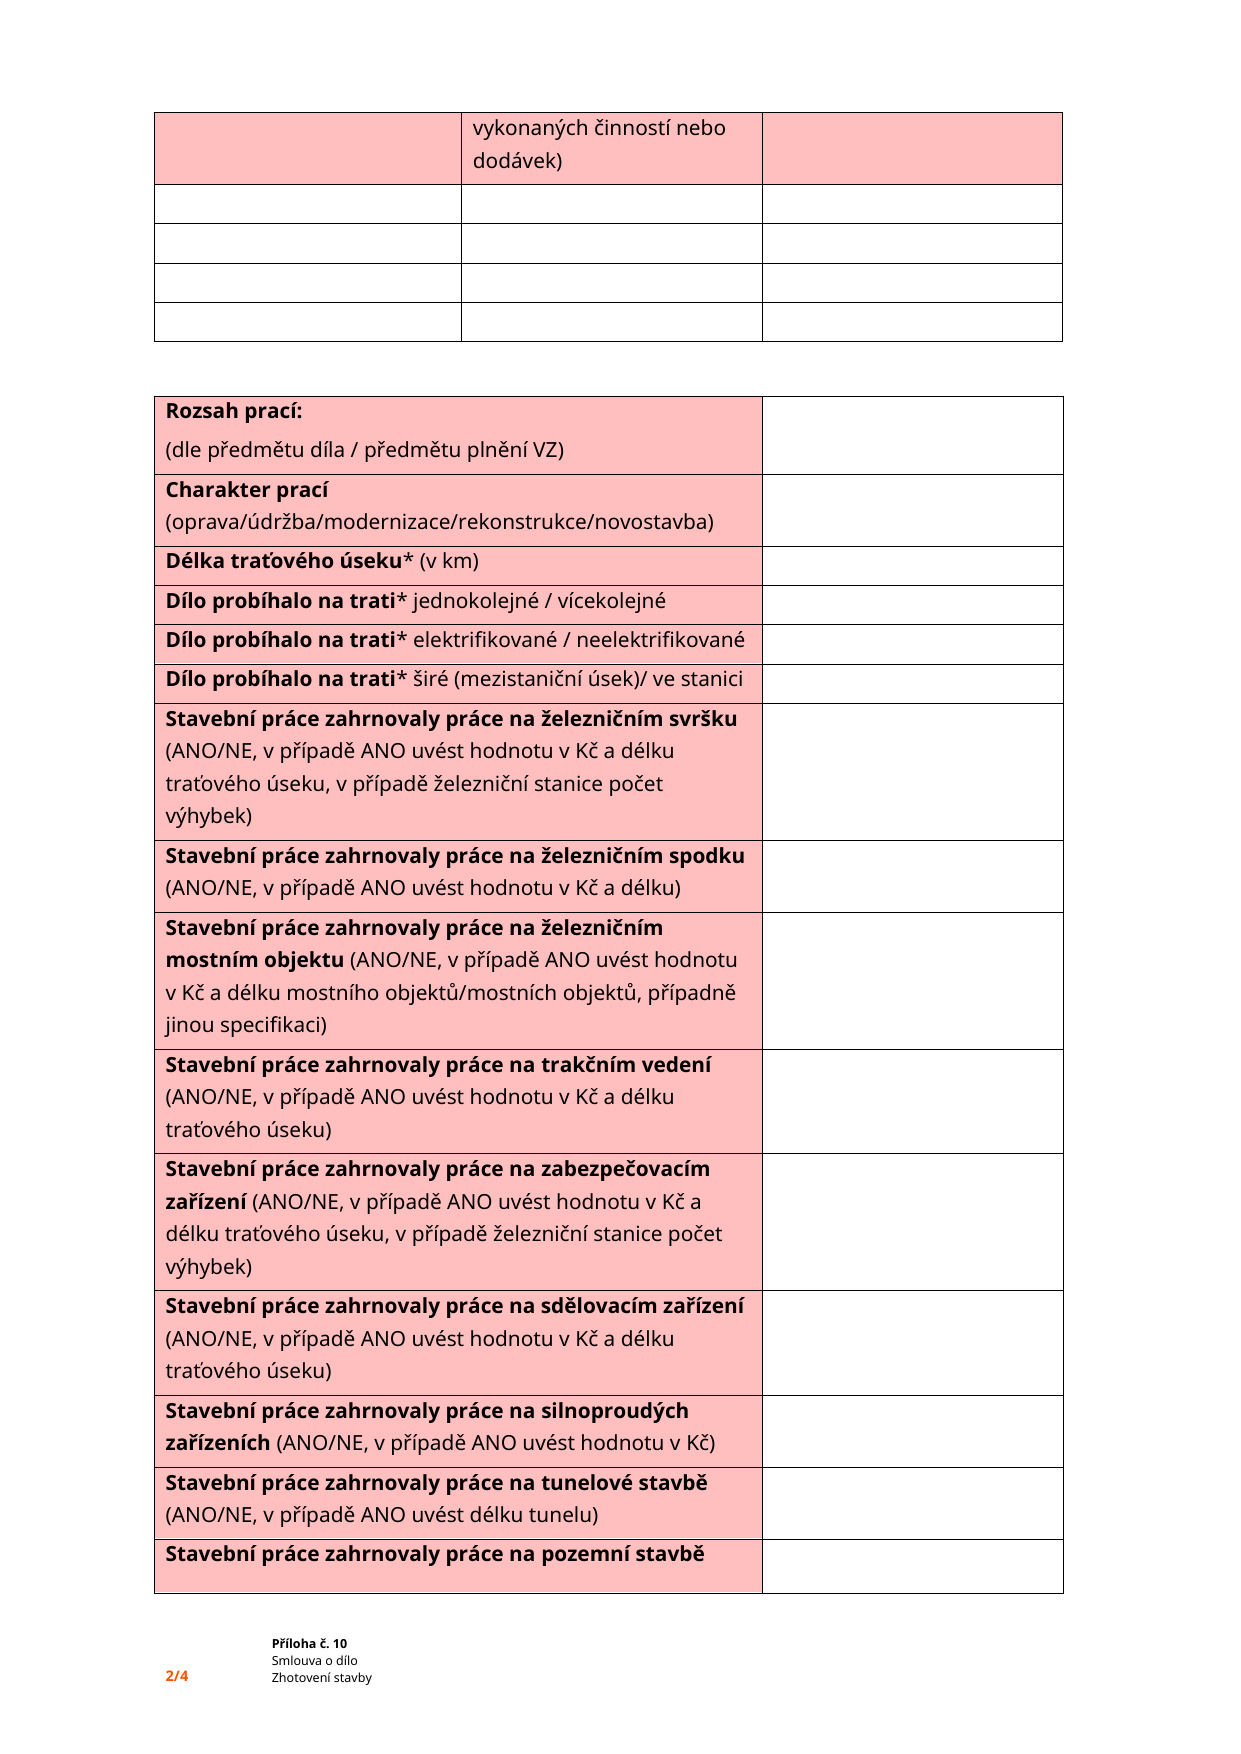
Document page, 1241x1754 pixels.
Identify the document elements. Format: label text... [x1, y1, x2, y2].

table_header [462, 113, 762, 184]
table_cell Stavební práce zahrnovaly práce na sdělovacím zařízení (ANO/NE, v případě ANO uvést hodnotu v Kč a délku traťového úseku) [155, 1291, 762, 1395]
table_cell [763, 1291, 1063, 1395]
table_cell Stavební práce zahrnovaly práce na zabezpečovacím zařízení (ANO/NE, v případě ANO uvést hodnotu v Kč a délku traťového úseku, v případě železniční stanice počet výhybek) [155, 1154, 762, 1290]
table_cell [155, 303, 461, 341]
table_header Rozsah prací: (dle předmětu díla / předmětu plnění VZ) [155, 397, 762, 474]
table_cell [462, 303, 762, 341]
table_header [763, 397, 1063, 474]
table_cell [155, 224, 461, 263]
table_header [155, 113, 461, 184]
table_cell Stavební práce zahrnovaly práce na železničním spodku (ANO/NE, v případě ANO uvést hodnotu v Kč a délku) [155, 841, 762, 912]
table_cell Charakter prací (oprava/údržba/modernizace/rekonstrukce/novostavba) [155, 475, 762, 546]
table_cell Délka traťového úseku* (v km) [155, 547, 762, 585]
table_cell Dílo probíhalo na trati* širé (mezistaniční úsek)/ ve stanici [155, 665, 762, 703]
table_cell [763, 1154, 1063, 1290]
table_cell [763, 913, 1063, 1049]
table_cell Dílo probíhalo na trati* elektrifikované / neelektrifikované [155, 625, 762, 663]
table_cell [763, 185, 1062, 223]
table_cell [155, 1540, 762, 1592]
table_cell Dílo probíhalo na trati* jednokolejné / vícekolejné [155, 586, 762, 624]
table_cell [763, 303, 1062, 341]
table_cell [763, 264, 1062, 302]
table_cell [763, 475, 1063, 546]
table_cell Stavební práce zahrnovaly práce na železničním svršku (ANO/NE, v případě ANO uvést hodnotu v Kč a délku traťového úseku, v případě železniční stanice počet výhybek) [155, 704, 762, 840]
table_cell [763, 665, 1063, 703]
table_cell [462, 224, 762, 263]
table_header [763, 113, 1062, 184]
table_cell [763, 1540, 1063, 1592]
table_cell [462, 185, 762, 223]
table_cell [763, 704, 1063, 840]
table_cell [763, 1396, 1063, 1467]
table_cell [763, 1468, 1063, 1538]
table_cell [763, 547, 1063, 585]
table_cell Stavební práce zahrnovaly práce na trakčním vedení (ANO/NE, v případě ANO uvést hodnotu v Kč a délku traťového úseku) [155, 1050, 762, 1153]
table_cell [763, 586, 1063, 624]
table_cell [763, 1050, 1063, 1153]
table_cell Stavební práce zahrnovaly práce na silnoproudých zařízeních (ANO/NE, v případě ANO uvést hodnotu v Kč) [155, 1396, 762, 1467]
table_cell [155, 185, 461, 223]
table_cell [763, 224, 1062, 263]
table_cell [155, 264, 461, 302]
table_cell [462, 264, 762, 302]
table_cell Stavební práce zahrnovaly práce na tunelové stavbě (ANO/NE, v případě ANO uvést délku tunelu) [155, 1468, 762, 1538]
table_cell [763, 841, 1063, 912]
table_cell [763, 625, 1063, 663]
table_cell Stavební práce zahrnovaly práce na železničním mostním objektu (ANO/NE, v případě ANO uvést hodnotu v Kč a délku mostního objektů/mostních objektů, případně jinou specifikaci) [155, 913, 762, 1049]
